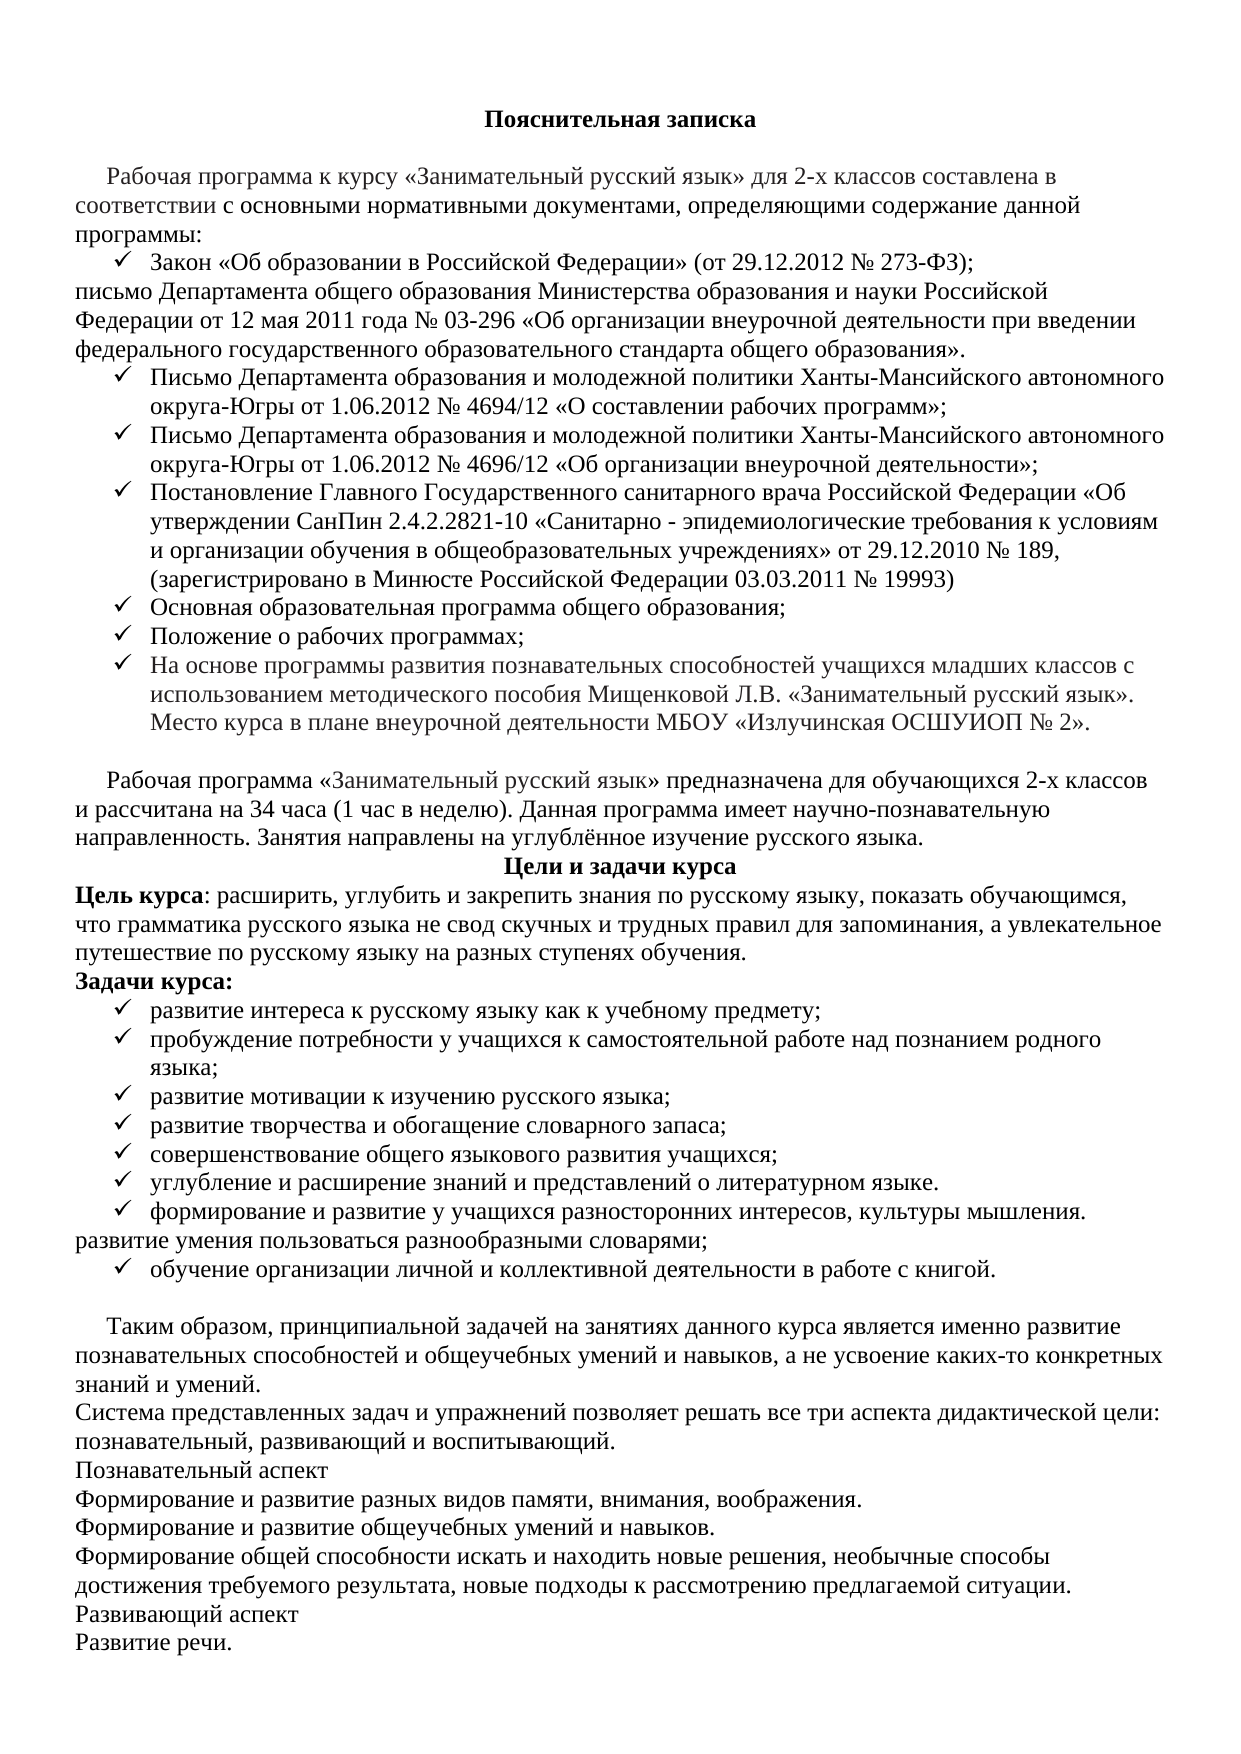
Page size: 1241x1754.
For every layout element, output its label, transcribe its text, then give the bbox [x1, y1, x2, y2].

text развитие умения пользоваться разнообразными словарями; [75, 1225, 1165, 1254]
text письмо Департамента общего образования Министерства образования и науки Российской Федерации от 12 мая 2011 года № 03-296 «Об организации внеурочной деятельности при введении федерального государственного образовательного стандарта общего образования». [75, 276, 1165, 362]
text Цель курса: расширить, углубить и закрепить знания по русскому языку, показать обучающимся, что грамматика русского языка не свод скучных и трудных правил для запоминания, а увлекательное путешествие по русскому языку на разных ступенях обучения. [75, 880, 1165, 966]
list Постановление Главного Государственного санитарного врача Российской Федерации «Об утверждении СанПин 2.4.2.2821-10 «Санитарно - эпидемиологические требования к условиям и организации обучения в общеобразовательных учреждениях» от 29.12.2010 № 189, (зарегистрировано в Минюсте Российской Федерации 03.03.2011 № 19993) [112, 477, 1165, 592]
list развитие интереса к русскому языку как к учебному предмету; [112, 995, 1165, 1024]
list На основе программы развития познавательных способностей учащихся младших классов с использованием методического пособия Мищенковой Л.В. «Занимательный русский язык». Место курса в плане внеурочной деятельности МБОУ «Излучинская ОСШУИОП № 2». [112, 650, 1165, 736]
text Формирование и развитие разных видов памяти, внимания, воображения. [75, 1484, 1165, 1512]
text Пояснительная записка [75, 104, 1165, 132]
list Письмо Департамента образования и молодежной политики Ханты-Мансийского автономного округа-Югры от 1.06.2012 № 4696/12 «Об организации внеурочной деятельности»; [112, 420, 1165, 477]
list развитие творчества и обогащение словарного запаса; [112, 1110, 1165, 1139]
text Формирование и развитие общеучебных умений и навыков. [75, 1512, 1165, 1541]
list развитие мотивации к изучению русского языка; [112, 1081, 1165, 1110]
text Цели и задачи курса [75, 851, 1165, 880]
list углубление и расширение знаний и представлений о литературном языке. [112, 1167, 1165, 1196]
list формирование и развитие у учащихся разносторонних интересов, культуры мышления. [112, 1196, 1165, 1225]
text Таким образом, принципиальной задачей на занятиях данного курса является именно развитие познавательных способностей и общеучебных умений и навыков, а не усвоение каких-то конкретных знаний и умений. [75, 1311, 1165, 1397]
list Положение о рабочих программах; [112, 621, 1165, 650]
list пробуждение потребности у учащихся к самостоятельной работе над познанием родного языка; [112, 1024, 1165, 1081]
list Письмо Департамента образования и молодежной политики Ханты-Мансийского автономного округа-Югры от 1.06.2012 № 4694/12 «О составлении рабочих программ»; [112, 362, 1165, 420]
list Основная образовательная программа общего образования; [112, 592, 1165, 621]
list Закон «Об образовании в Российской Федерации» (от 29.12.2012 № 273-ФЗ); [112, 247, 1165, 276]
list совершенствование общего языкового развития учащихся; [112, 1139, 1165, 1167]
text Развитие речи. [75, 1627, 1165, 1656]
text Развивающий аспект [75, 1599, 1165, 1627]
list обучение организации личной и коллективной деятельности в работе с книгой. [112, 1254, 1165, 1282]
text Познавательный аспект [75, 1455, 1165, 1484]
text Формирование общей способности искать и находить новые решения, необычные способы достижения требуемого результата, новые подходы к рассмотрению предлагаемой ситуации. [75, 1541, 1165, 1599]
text Рабочая программа «Занимательный русский язык» предназначена для обучающихся 2-х классов и рассчитана на 34 часа (1 час в неделю). Данная программа имеет научно-познавательную направленность. Занятия направлены на углублённое изучение русского языка. [75, 765, 1165, 851]
text Задачи курса: [75, 966, 1165, 995]
text Рабочая программа к курсу «Занимательный русский язык» для 2-х классов составлена в соответствии с основными нормативными документами, определяющими содержание данной программы: [75, 161, 1165, 247]
text Система представленных задач и упражнений позволяет решать все три аспекта дидактической цели: познавательный, развивающий и воспитывающий. [75, 1397, 1165, 1455]
